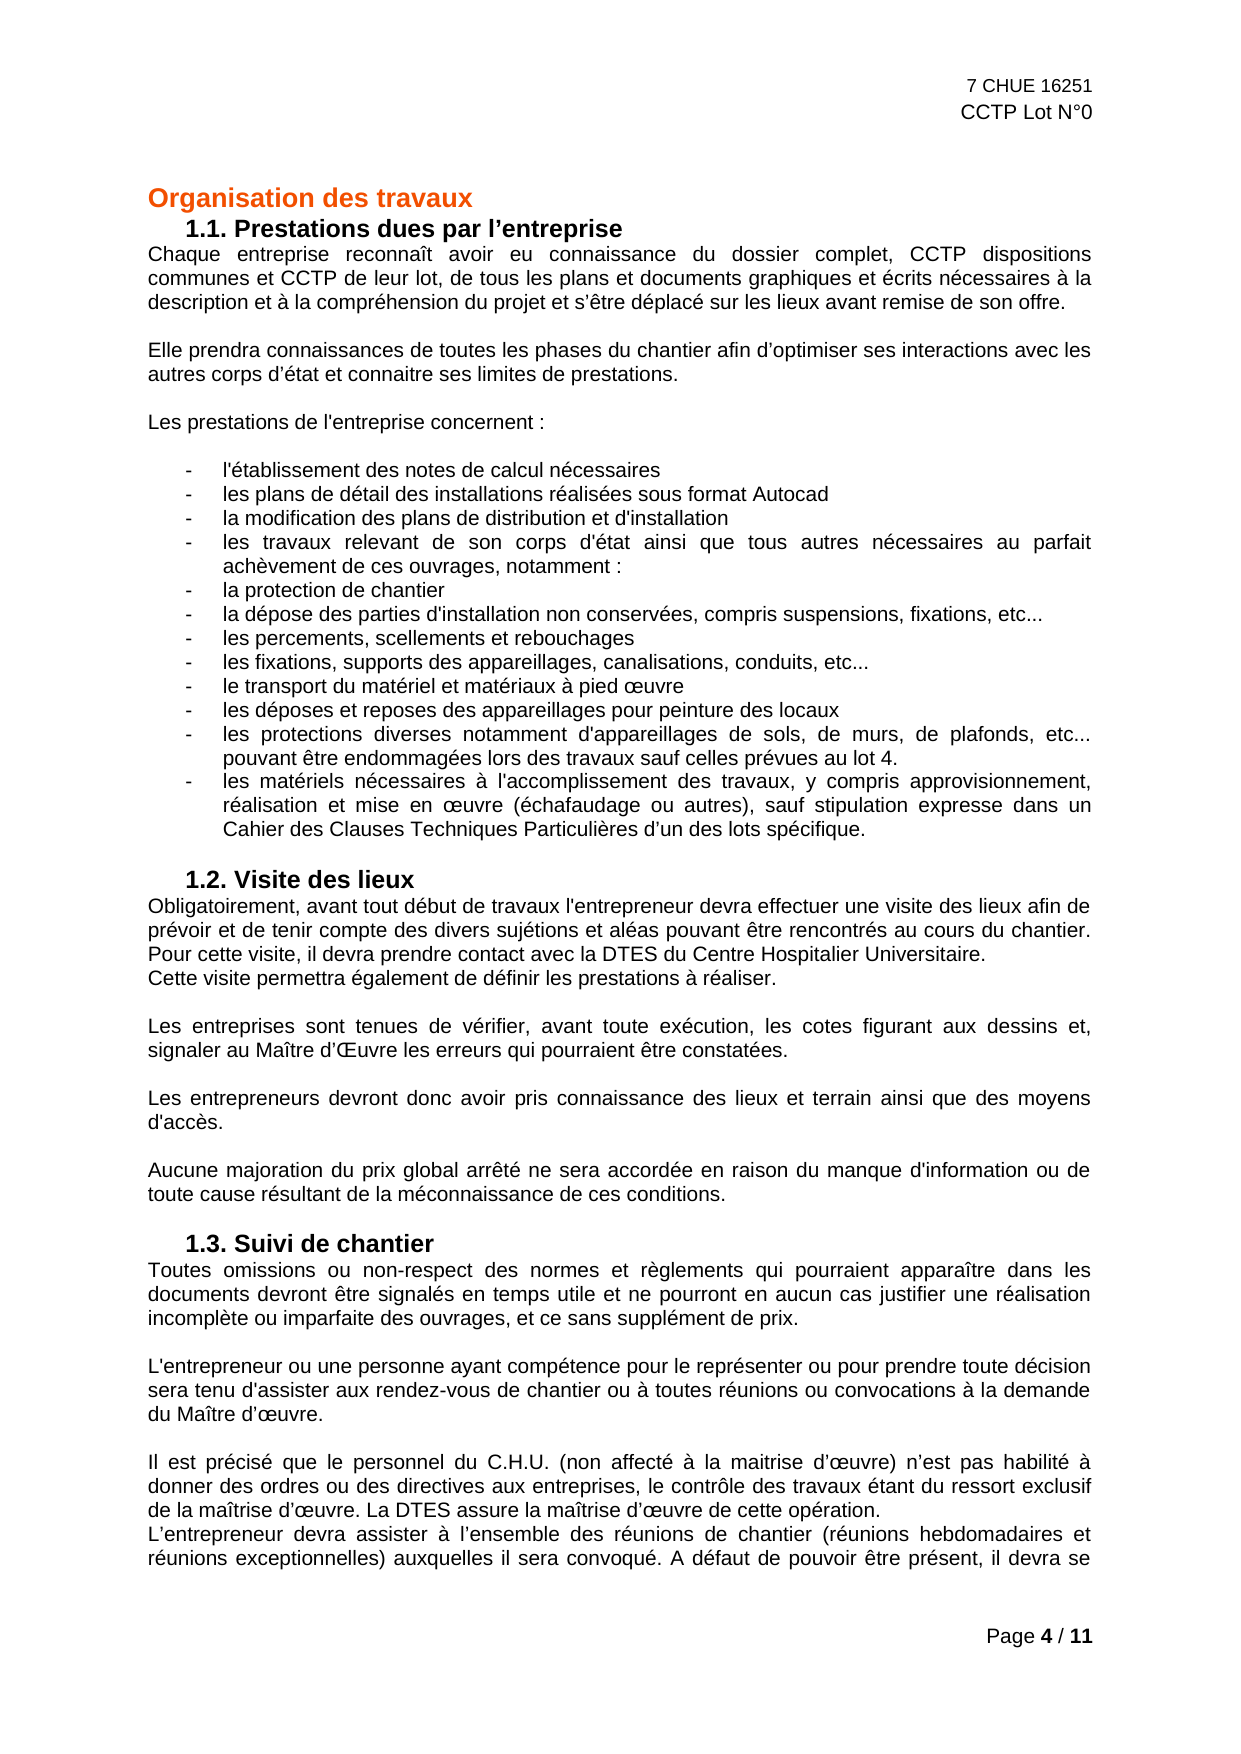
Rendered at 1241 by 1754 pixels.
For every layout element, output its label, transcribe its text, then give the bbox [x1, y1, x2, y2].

list les protections diverses notamment d'appareillages de sols, de murs, de plafonds, etc... pouvant être endommagées lors des travaux sauf celles prévues au lot 4. [185, 721, 1092, 769]
list les fixations, supports des appareillages, canalisations, conduits, etc... [185, 649, 1092, 673]
list la dépose des parties d'installation non conservées, compris suspensions, fixations, etc... [185, 602, 1092, 626]
text Chaque entreprise reconnaît avoir eu connaissance du dossier complet, CCTP dispositions communes et CCTP de leur lot, de tous les plans et documents graphiques et écrits nécessaires à la description et à la compréhension du projet et s’être déplacé sur les lieux avant remise de son offre. [148, 242, 1092, 314]
subtitle Visite des lieux [185, 865, 1092, 894]
text Aucune majoration du prix global arrêté ne sera accordée en raison du manque d'information ou de toute cause résultant de la méconnaissance de ces conditions. [148, 1157, 1092, 1205]
text Toutes omissions ou non-respect des normes et règlements qui pourraient apparaître dans les documents devront être signalés en temps utile et ne pourront en aucun cas justifier une réalisation incomplète ou imparfaite des ouvrages, et ce sans supplément de prix. [148, 1258, 1092, 1330]
list le transport du matériel et matériaux à pied œuvre [185, 673, 1092, 697]
list les déposes et reposes des appareillages pour peinture des locaux [185, 697, 1092, 721]
list la protection de chantier [185, 578, 1092, 602]
subtitle Suivi de chantier [185, 1229, 1092, 1258]
text Cette visite permettra également de définir les prestations à réaliser. [148, 966, 1092, 990]
text Les entreprises sont tenues de vérifier, avant toute exécution, les cotes figurant aux dessins et, signaler au Maître d’Œuvre les erreurs qui pourraient être constatées. [148, 1014, 1092, 1062]
subtitle Prestations dues par l’entreprise [185, 213, 1092, 242]
text Les entrepreneurs devront donc avoir pris connaissance des lieux et terrain ainsi que des moyens d'accès. [148, 1086, 1092, 1133]
list les matériels nécessaires à l'accomplissement des travaux, y compris approvisionnement, réalisation et mise en œuvre (échafaudage ou autres), sauf stipulation expresse dans un Cahier des Clauses Techniques Particulières d’un des lots spécifique. [185, 769, 1092, 841]
subtitle Organisation des travaux [148, 182, 1092, 213]
text Obligatoirement, avant tout début de travaux l'entrepreneur devra effectuer une visite des lieux afin de prévoir et de tenir compte des divers sujétions et aléas pouvant être rencontrés au cours du chantier. Pour cette visite, il devra prendre contact avec la DTES du Centre Hospitalier Universitaire. [148, 894, 1092, 966]
text Les prestations de l'entreprise concernent : [148, 410, 1092, 434]
list la modification des plans de distribution et d'installation [185, 506, 1092, 530]
list les plans de détail des installations réalisées sous format Autocad [185, 482, 1092, 506]
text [148, 1522, 1092, 1569]
list les travaux relevant de son corps d'état ainsi que tous autres nécessaires au parfait achèvement de ces ouvrages, notamment : [185, 530, 1092, 578]
text L'entrepreneur ou une personne ayant compétence pour le représenter ou pour prendre toute décision sera tenu d'assister aux rendez-vous de chantier ou à toutes réunions ou convocations à la demande du Maître d’œuvre. [148, 1354, 1092, 1426]
list l'établissement des notes de calcul nécessaires [185, 458, 1092, 482]
text Elle prendra connaissances de toutes les phases du chantier afin d’optimiser ses interactions avec les autres corps d’état et connaitre ses limites de prestations. [148, 338, 1092, 386]
text Il est précisé que le personnel du C.H.U. (non affecté à la maitrise d’œuvre) n’est pas habilité à donner des ordres ou des directives aux entreprises, le contrôle des travaux étant du ressort exclusif de la maîtrise d’œuvre. La DTES assure la maîtrise d’œuvre de cette opération. [148, 1450, 1092, 1522]
list les percements, scellements et rebouchages [185, 626, 1092, 649]
